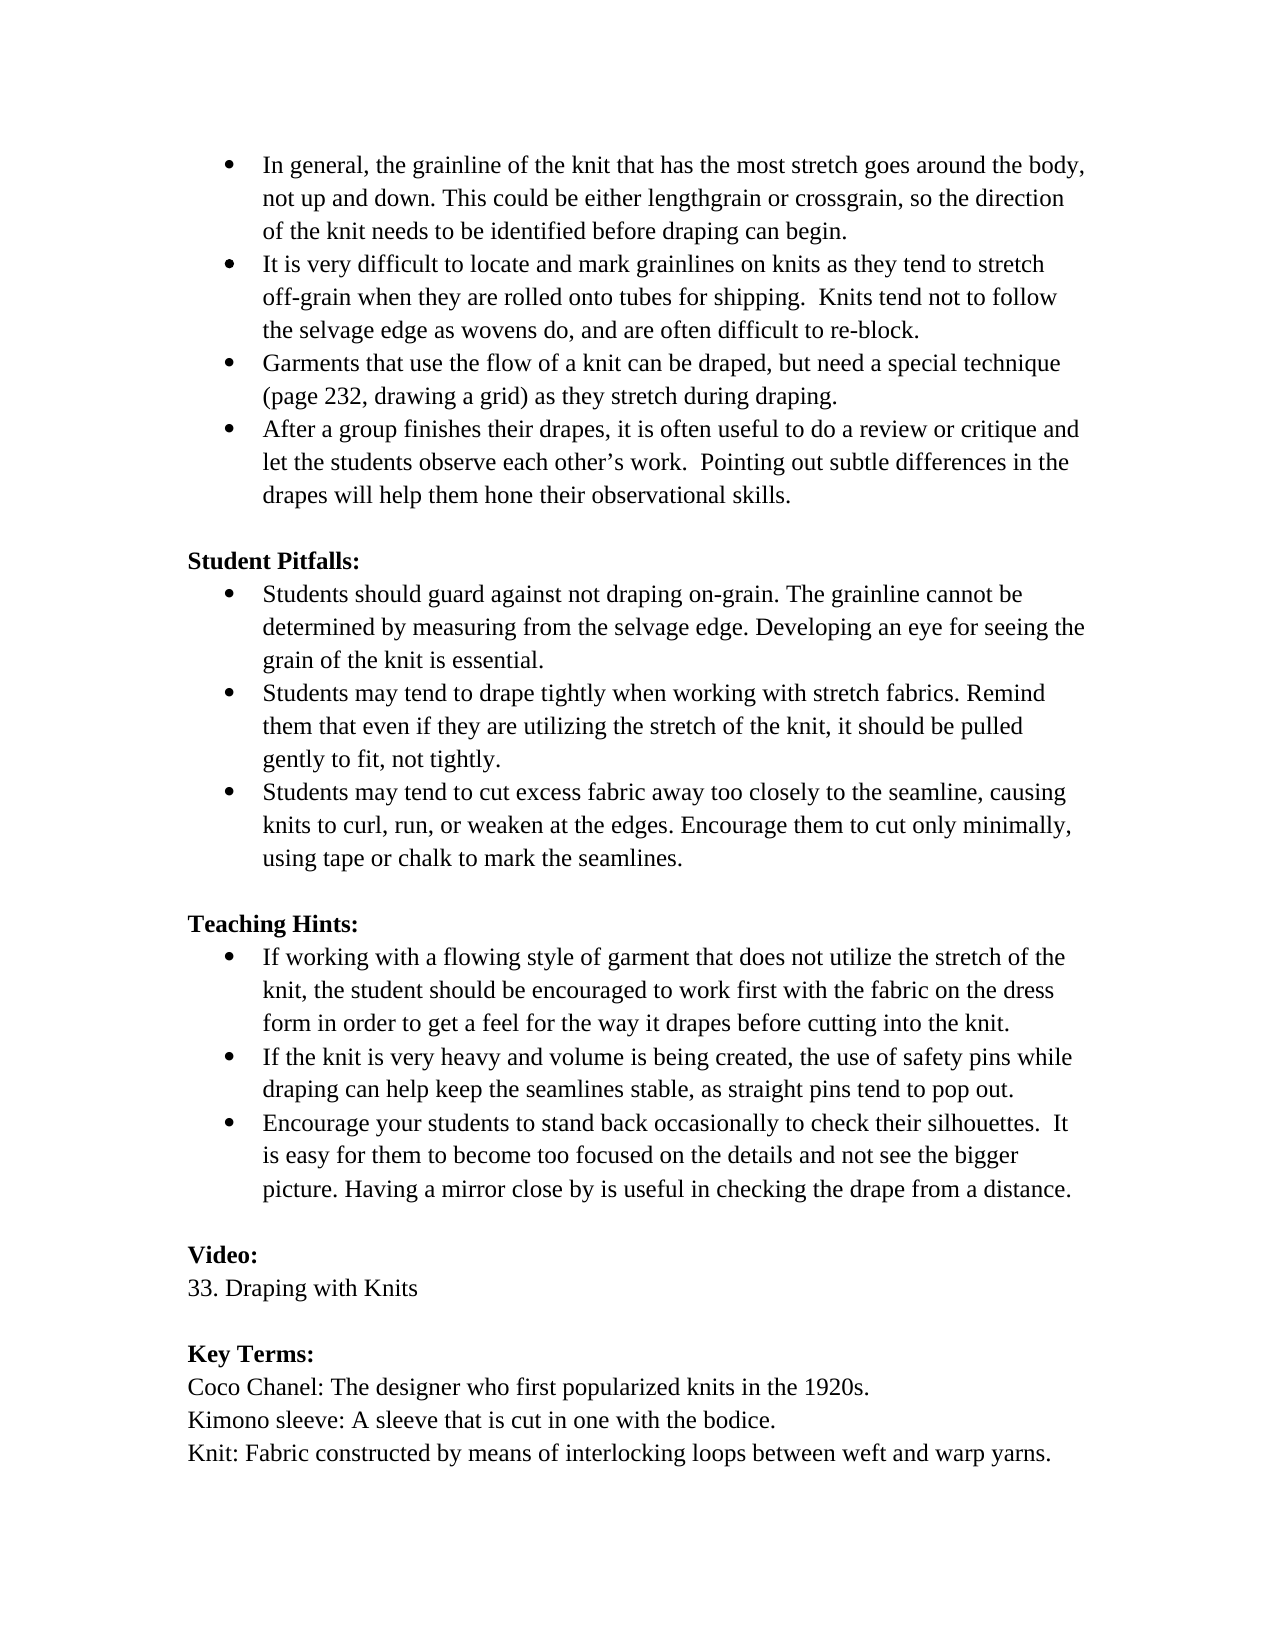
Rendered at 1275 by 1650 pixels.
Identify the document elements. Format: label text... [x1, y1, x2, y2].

text Teaching Hints: [187, 909, 1087, 938]
list If the knit is very heavy and volume is being created, the use of safety pins while draping can help keep the seamlines stable, as straight pins tend to pop out. [225, 1042, 1087, 1103]
text off-grain when they are rolled onto tubes for shipping. Knits tend not to follow the selvage edge as wovens do, and are often difficult to re-block. [262, 282, 1087, 344]
text Kimono sleeve: A sleeve that is cut in one with the bodice. [187, 1405, 1087, 1433]
list After a group finishes their drapes, it is often useful to do a review or critique and let the students observe each other’s work. Pointing out subtle differences in the drapes will help them hone their observational skills. [225, 414, 1087, 509]
list Students should guard against not draping on-grain. The grainline cannot be determined by measuring from the selvage edge. Developing an eye for seeing the grain of the knit is essential. [225, 579, 1087, 674]
list Encourage your students to stand back occasionally to check their silhouettes. It is easy for them to become too focused on the details and not see the bigger picture. Having a mirror close by is useful in checking the drape from a distance. [225, 1108, 1087, 1202]
text Student Pitfalls: [187, 546, 1087, 575]
text Video: [187, 1240, 1087, 1268]
list If working with a flowing style of garment that does not utilize the stretch of the knit, the student should be encouraged to work first with the fabric on the dress form in order to get a feel for the way it drapes before cutting into the knit. [225, 942, 1087, 1037]
list In general, the grainline of the knit that has the most stretch goes around the body, not up and down. This could be either lengthgrain or crossgrain, so the direction of the knit needs to be identified before draping can begin. [225, 150, 1087, 245]
list It is very difficult to locate and mark grainlines on knits as they tend to stretch [225, 249, 1087, 278]
list Students may tend to cut excess fabric away too closely to the seamline, causing knits to curl, run, or weaken at the edges. Encourage them to cut only minimally, using tape or chalk to mark the seamlines. [225, 777, 1087, 872]
list Students may tend to drape tightly when working with stretch fabrics. Remind them that even if they are utilizing the stretch of the knit, it should be pulled gently to fit, not tightly. [225, 678, 1087, 773]
text Coco Chanel: The designer who first popularized knits in the 1920s. [187, 1372, 1087, 1401]
text Knit: Fabric constructed by means of interlocking loops between weft and warp yarns. [187, 1438, 1087, 1467]
text 33. Draping with Knits [187, 1273, 1087, 1301]
list Garments that use the flow of a knit can be draped, but need a special technique (page 232, drawing a grid) as they stretch during draping. [225, 348, 1087, 410]
text Key Terms: [187, 1339, 1087, 1367]
